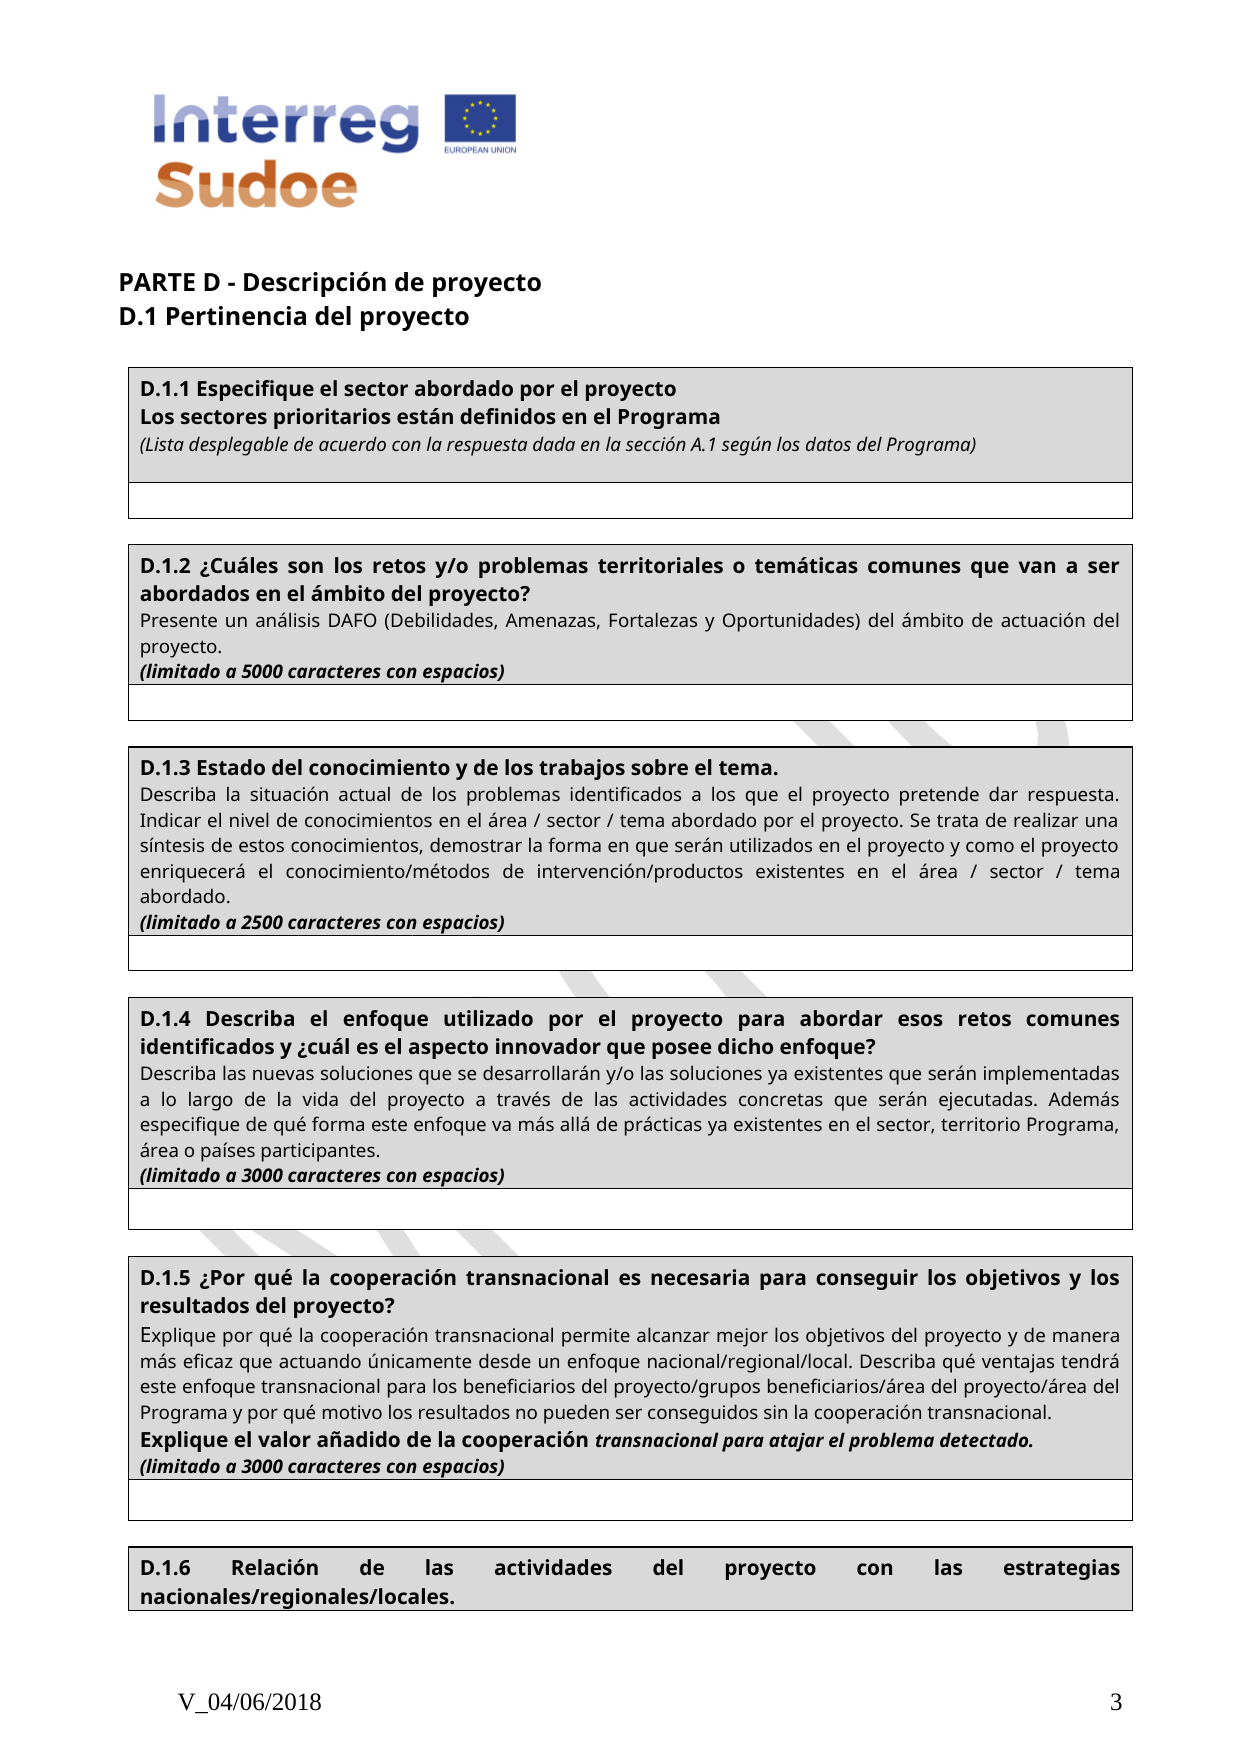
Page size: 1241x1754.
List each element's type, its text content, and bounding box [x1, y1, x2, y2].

table_cell [129, 1189, 1132, 1229]
text PARTE D - Descripción de proyecto [118, 265, 1122, 299]
table_cell [129, 936, 1132, 970]
table_cell [129, 685, 1132, 720]
table_header D.1.3 Estado del conocimiento y de los trabajos sobre el tema. Describa la situación actual de los problemas identificados a los que el proyecto pretende dar respuesta. Indicar el nivel de conocimientos en el área / sector / tema abordado por el proyecto. Se trata de realizar una síntesis de estos conocimientos, demostrar la forma en que serán utilizados en el proyecto y como el proyecto enriquecerá el conocimiento/métodos de intervención/productos existentes en el área / sector / tema abordado. (limitado a 2500 caracteres con espacios) [129, 748, 1132, 935]
table_cell [129, 1480, 1132, 1520]
picture [118, 59, 552, 244]
table_header D.1.5 ¿Por qué la cooperación transnacional es necesaria para conseguir los objetivos y los resultados del proyecto? Explique por qué la cooperación transnacional permite alcanzar mejor los objetivos del proyecto y de manera más eficaz que actuando únicamente desde un enfoque nacional/regional/local. Describa qué ventajas tendrá este enfoque transnacional para los beneficiarios del proyecto/grupos beneficiarios/área del proyecto/área del Programa y por qué motivo los resultados no pueden ser conseguidos sin la cooperación transnacional. Explique el valor añadido de la cooperación transnacional para atajar el problema detectado. (limitado a 3000 caracteres con espacios) [129, 1257, 1132, 1479]
table_header D.1.2 ¿Cuáles son los retos y/o problemas territoriales o temáticas comunes que van a ser abordados en el ámbito del proyecto? Presente un análisis DAFO (Debilidades, Amenazas, Fortalezas y Oportunidades) del ámbito de actuación del proyecto. (limitado a 5000 caracteres con espacios) [129, 545, 1132, 684]
table_cell [129, 483, 1132, 517]
text D.1 Pertinencia del proyecto [118, 299, 1122, 333]
table_header D.1.4 Describa el enfoque utilizado por el proyecto para abordar esos retos comunes identificados y ¿cuál es el aspecto innovador que posee dicho enfoque? Describa las nuevas soluciones que se desarrollarán y/o las soluciones ya existentes que serán implementadas a lo largo de la vida del proyecto a través de las actividades concretas que serán ejecutadas. Además especifique de qué forma este enfoque va más allá de prácticas ya existentes en el sector, territorio Programa, área o países participantes. (limitado a 3000 caracteres con espacios) [129, 998, 1132, 1188]
table_header D.1.1 Especifique el sector abordado por el proyecto Los sectores prioritarios están definidos en el Programa (Lista desplegable de acuerdo con la respuesta dada en la sección A.1 según los datos del Programa) [129, 368, 1132, 482]
